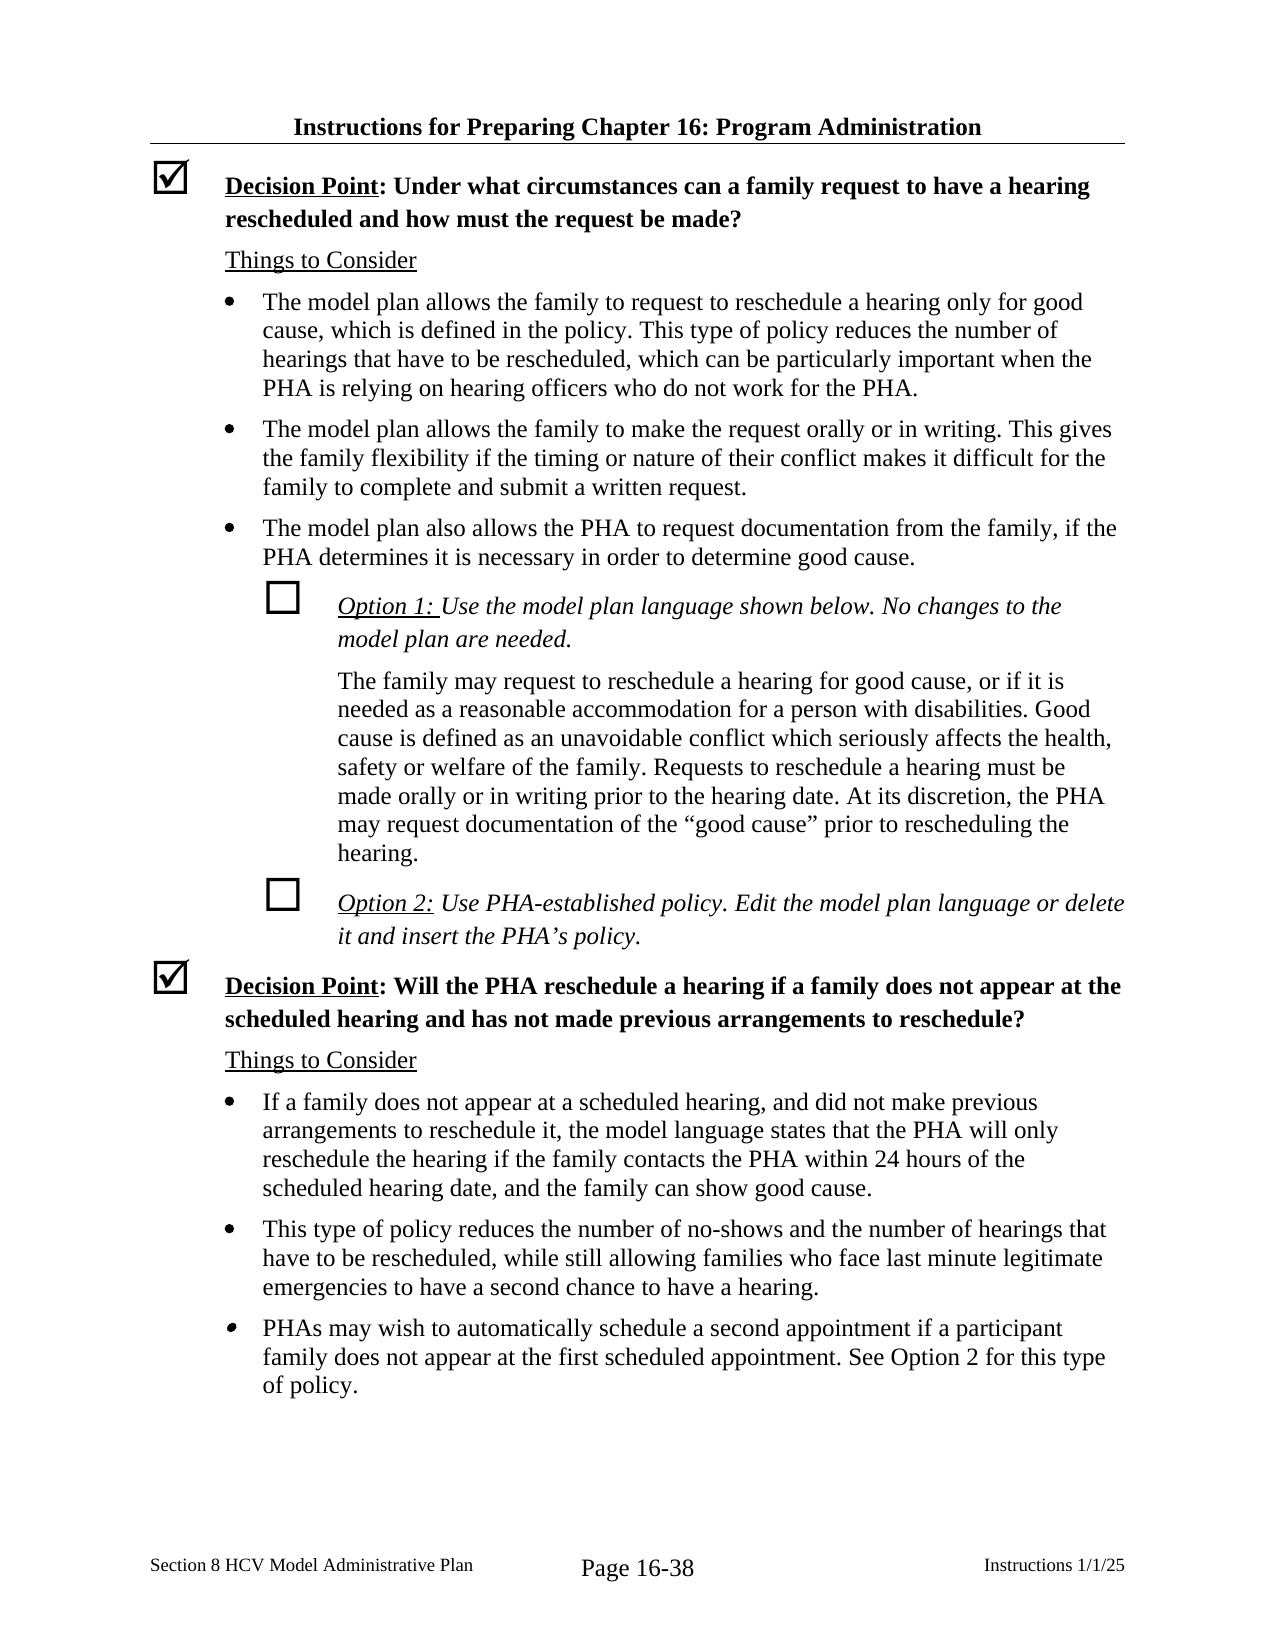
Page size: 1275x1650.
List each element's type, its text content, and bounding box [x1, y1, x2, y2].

text Things to Consider [225, 245, 1125, 274]
text Decision Point: Will the PHA reschedule a hearing if a family does not appear at the scheduled hearing and has not made previous arrangements to reschedule? [150, 962, 1125, 1033]
list PHAs may wish to automatically schedule a second appointment if a participant family does not appear at the first scheduled appointment. See Option 2 for this type of policy. [225, 1313, 1125, 1399]
text Decision Point: Under what circumstances can a family request to have a hearing rescheduled and how must the request be made? [150, 162, 1125, 233]
list If a family does not appear at a scheduled hearing, and did not make previous arrangements to reschedule it, the model language states that the PHA will only reschedule the hearing if the family contacts the PHA within 24 hours of the scheduled hearing date, and the family can show good cause. [225, 1087, 1125, 1202]
text Things to Consider [225, 1045, 1125, 1074]
list The model plan also allows the PHA to request documentation from the family, if the PHA determines it is necessary in order to determine good cause. [225, 513, 1125, 570]
text Option 2: Use PHA-established policy. Edit the model plan language or delete it and insert the PHA’s policy. [262, 879, 1125, 950]
text The family may request to reschedule a hearing for good cause, or if it is needed as a reasonable accommodation for a person with disabilities. Good cause is defined as an unavoidable conflict which seriously affects the health, safety or welfare of the family. Requests to reschedule a hearing must be made orally or in writing prior to the hearing date. At its discretion, the PHA may request documentation of the “good cause” prior to rescheduling the hearing. [337, 666, 1125, 867]
list The model plan allows the family to make the request orally or in writing. This gives the family flexibility if the timing or nature of their conflict makes it difficult for the family to complete and submit a written request. [225, 414, 1125, 500]
list The model plan allows the family to request to reschedule a hearing only for good cause, which is defined in the policy. This type of policy reduces the number of hearings that have to be rescheduled, which can be particularly important when the PHA is relying on hearing officers who do not work for the PHA. [225, 287, 1125, 402]
list This type of policy reduces the number of no-shows and the number of hearings that have to be rescheduled, while still allowing families who face last minute legitimate emergencies to have a second chance to have a hearing. [225, 1214, 1125, 1300]
text Option 1: Use the model plan language shown below. No changes to the model plan are needed. [262, 583, 1125, 653]
